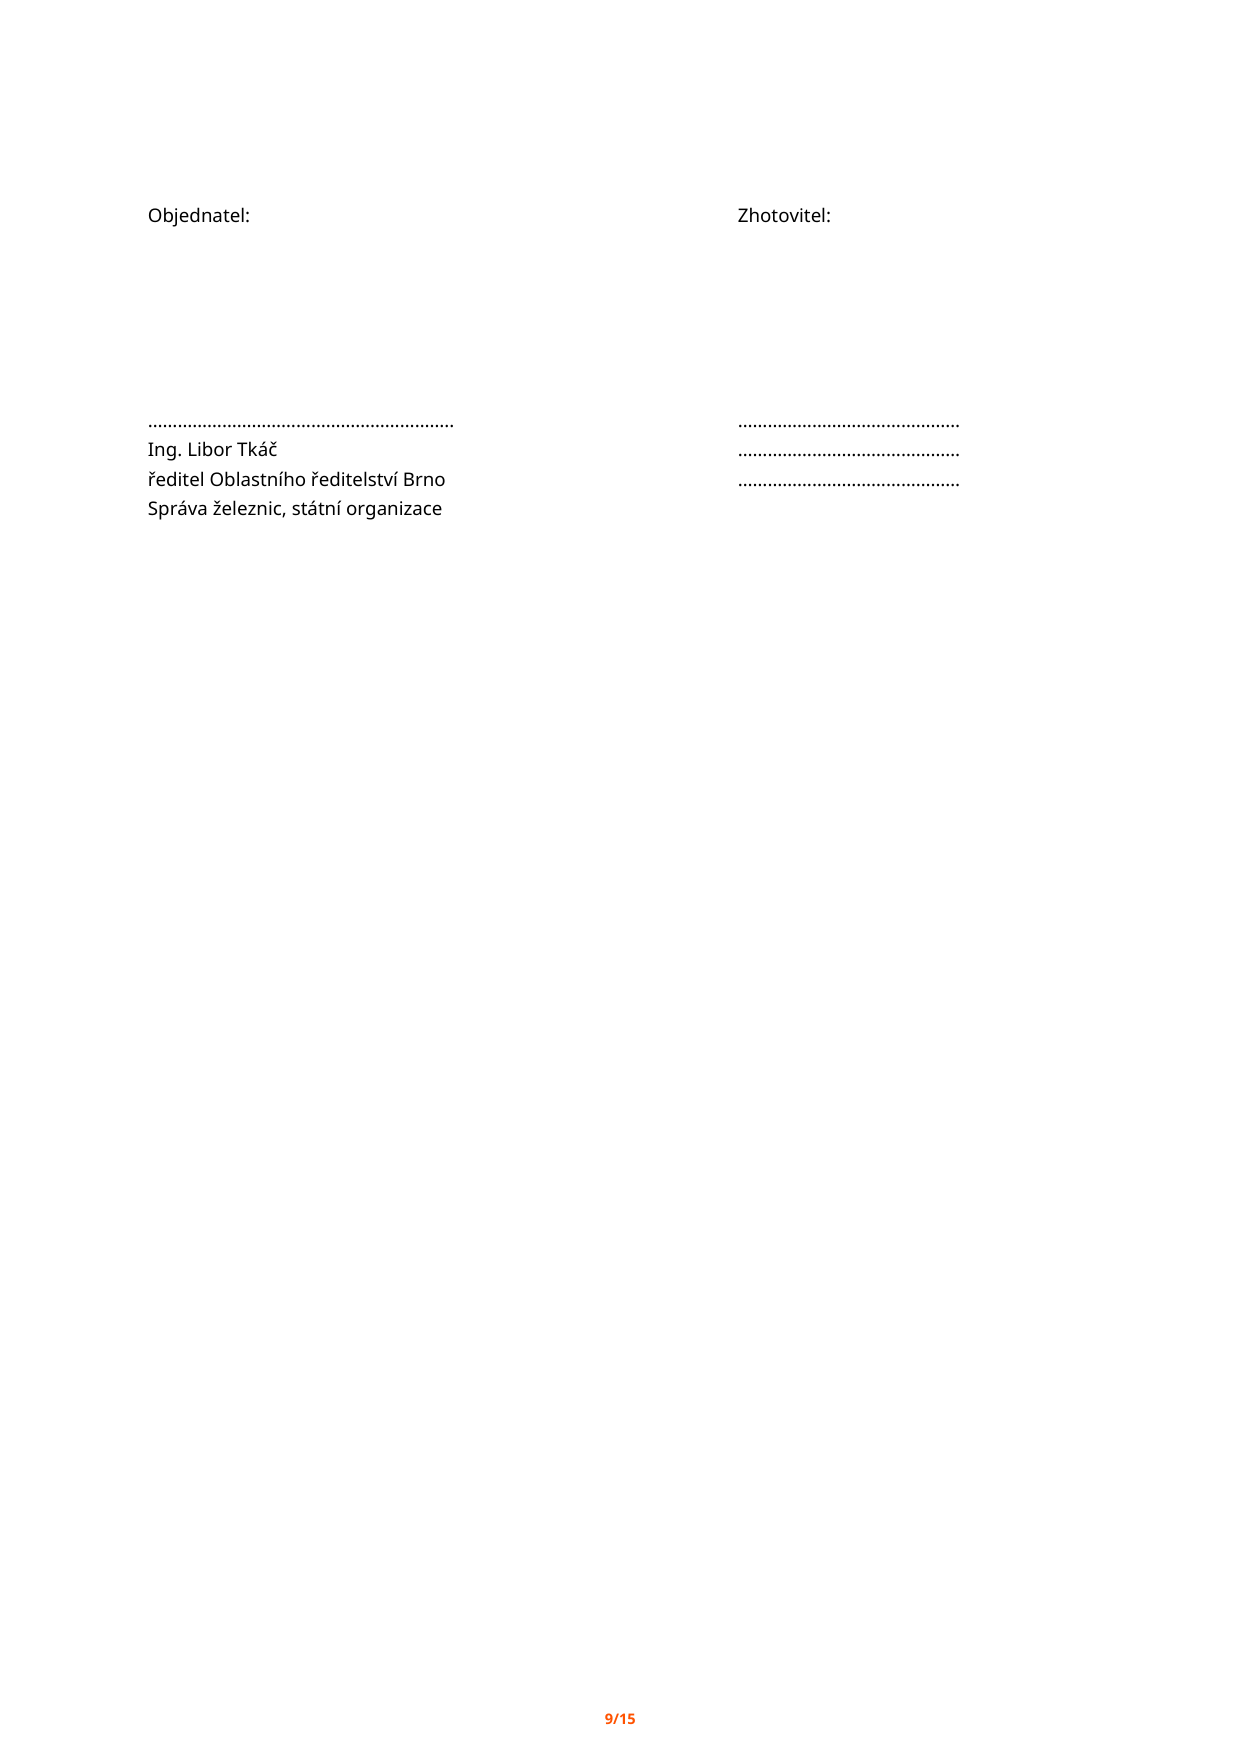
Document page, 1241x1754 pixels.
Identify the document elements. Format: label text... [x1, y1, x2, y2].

text …………………………………………………….. ……………………………………… [148, 407, 1092, 433]
text ředitel Oblastního ředitelství Brno ……………………………………… [148, 466, 1092, 492]
text Objednatel: Zhotovitel: [148, 203, 1092, 228]
text Ing. Libor Tkáč ……………………………………… [148, 437, 1092, 462]
text Správa železnic, státní organizace [148, 495, 1092, 550]
